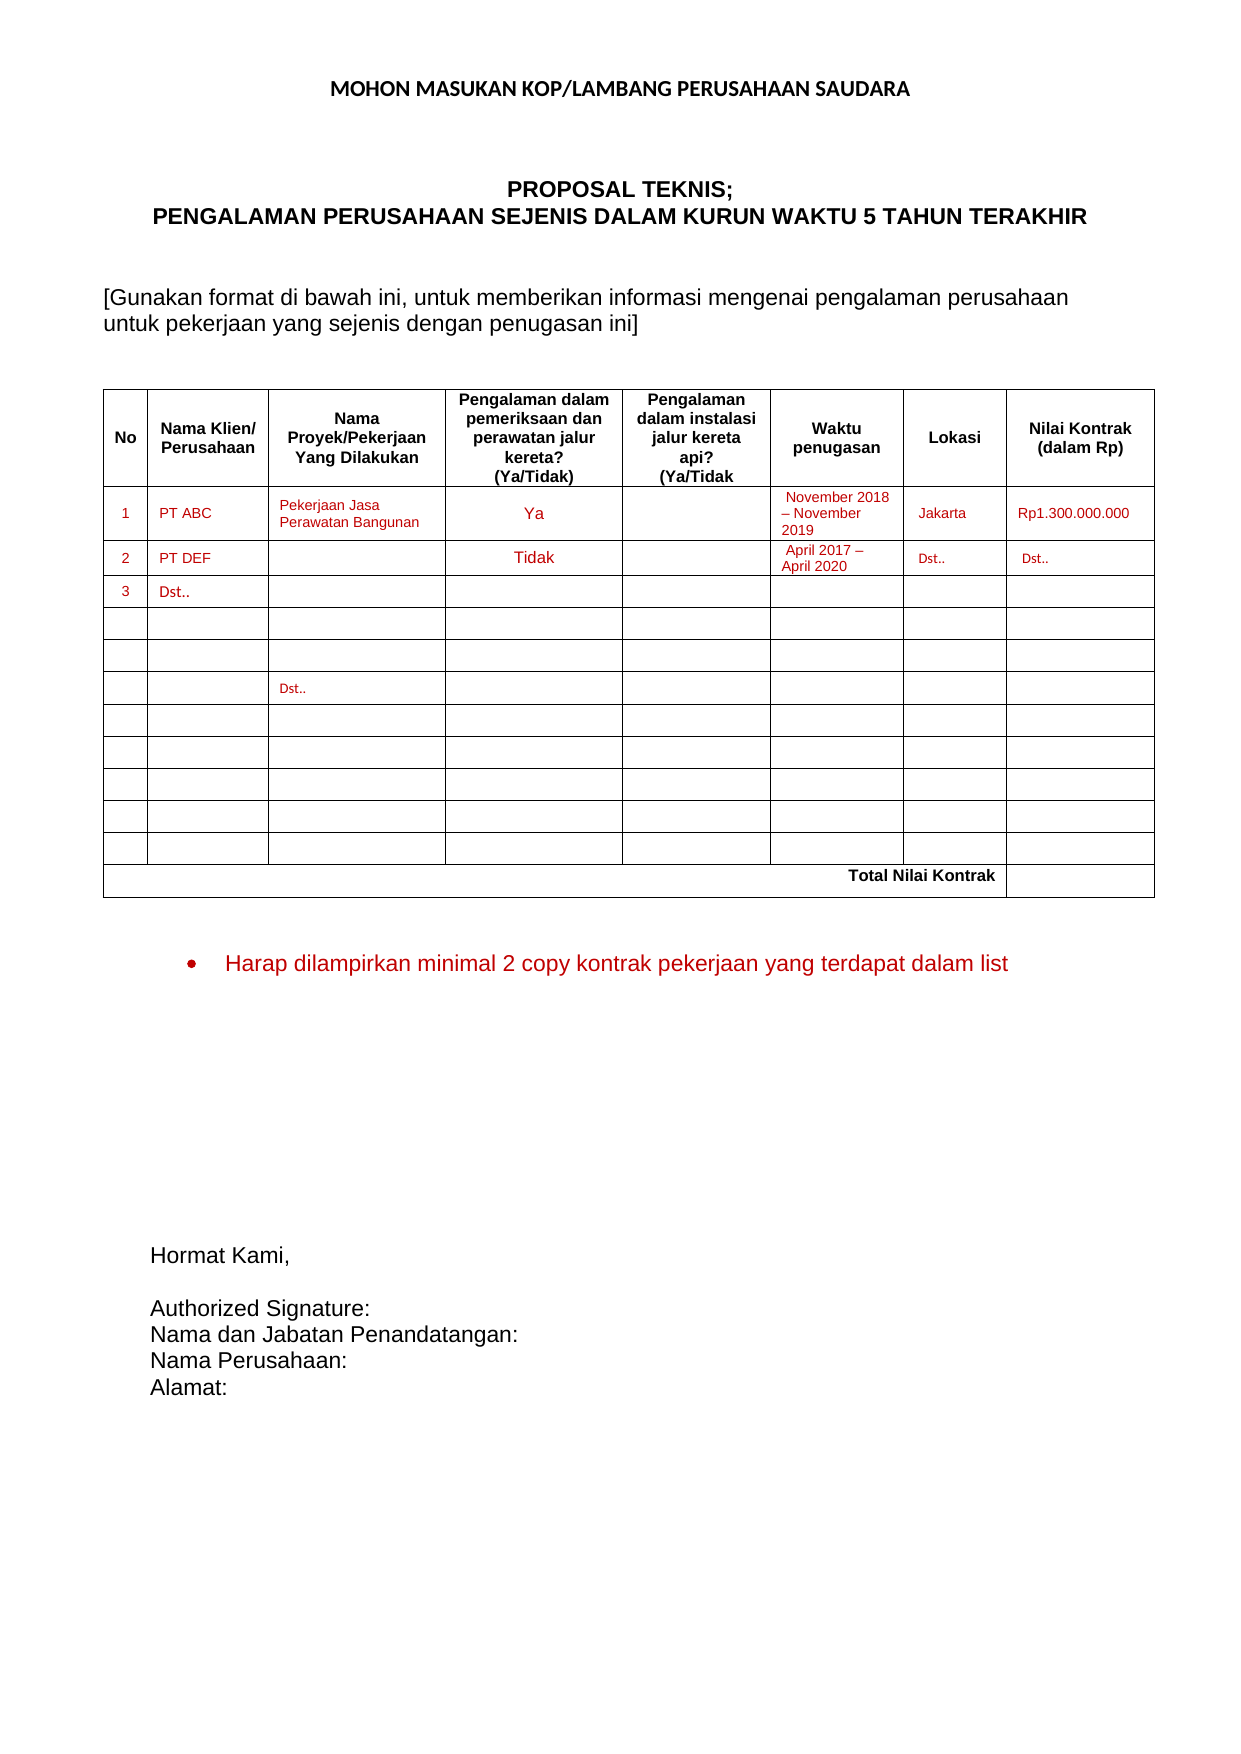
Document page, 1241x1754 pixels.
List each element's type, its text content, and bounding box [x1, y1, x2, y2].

table_cell [771, 640, 903, 671]
table_cell Rp1.300.000.000 [1007, 487, 1154, 540]
table_cell [446, 672, 622, 703]
table_cell [104, 833, 147, 864]
table_cell [269, 541, 445, 575]
table_cell Tidak [446, 541, 622, 575]
table_cell 3 [104, 576, 147, 607]
table_cell [623, 801, 770, 832]
table_cell [771, 801, 903, 832]
table_cell Ya [446, 487, 622, 540]
table_cell [623, 737, 770, 768]
table_cell [904, 672, 1006, 703]
table_cell [771, 769, 903, 800]
table_cell [269, 833, 445, 864]
table_cell [446, 769, 622, 800]
text PROPOSAL TEKNIS; [150, 176, 1090, 203]
table_cell [148, 833, 268, 864]
table_cell [148, 672, 268, 703]
table_cell [1007, 769, 1154, 800]
text Authorized Signature: [150, 1294, 1090, 1321]
table_cell [1007, 865, 1154, 897]
table_cell [269, 705, 445, 736]
table_cell [269, 801, 445, 832]
table_cell [904, 737, 1006, 768]
table_cell [623, 576, 770, 607]
table_cell [904, 608, 1006, 639]
table_cell [104, 801, 147, 832]
table_cell [904, 801, 1006, 832]
table_cell [771, 705, 903, 736]
table_cell [269, 769, 445, 800]
table_cell [148, 769, 268, 800]
table_cell [771, 737, 903, 768]
table_cell [1007, 608, 1154, 639]
list Harap dilampirkan minimal 2 copy kontrak pekerjaan yang terdapat dalam list [187, 950, 1090, 977]
table_cell [269, 640, 445, 671]
table_cell [148, 640, 268, 671]
table_cell [771, 576, 903, 607]
table_cell Dst.. [269, 672, 445, 703]
table_cell [148, 737, 268, 768]
table_cell [623, 608, 770, 639]
table_cell [904, 705, 1006, 736]
table_cell [1007, 801, 1154, 832]
table_cell [904, 833, 1006, 864]
table_cell [904, 640, 1006, 671]
table_cell [148, 801, 268, 832]
table_cell [771, 672, 903, 703]
table_cell [446, 833, 622, 864]
table_cell Jakarta [904, 487, 1006, 540]
table_cell [104, 608, 147, 639]
table_cell [148, 705, 268, 736]
table_cell [446, 801, 622, 832]
table_cell PT ABC [148, 487, 268, 540]
table_cell [623, 705, 770, 736]
text Hormat Kami, [150, 1242, 1090, 1268]
text Alamat: [150, 1373, 1090, 1400]
table_cell [269, 608, 445, 639]
table_cell Dst.. [904, 541, 1006, 575]
table_cell [269, 576, 445, 607]
table_cell [1007, 576, 1154, 607]
table_header Pengalaman dalam instalasi jalur kereta api? (Ya/Tidak [623, 390, 770, 486]
table_cell November 2018 – November 2019 [771, 487, 903, 540]
table_cell [104, 769, 147, 800]
text Nama Perusahaan: [150, 1347, 1090, 1373]
table_cell [446, 705, 622, 736]
table_cell [1007, 737, 1154, 768]
table_cell [1007, 833, 1154, 864]
text Nama dan Jabatan Penandatangan: [150, 1321, 1090, 1347]
table_cell [104, 672, 147, 703]
table_cell [771, 833, 903, 864]
table_header Nilai Kontrak (dalam Rp) [1007, 390, 1154, 486]
table_cell [904, 576, 1006, 607]
table_cell [446, 608, 622, 639]
table_cell [104, 737, 147, 768]
table_header Waktu penugasan [771, 390, 903, 486]
table_cell 2 [104, 541, 147, 575]
table_cell [269, 737, 445, 768]
table_cell [904, 769, 1006, 800]
table_cell [623, 833, 770, 864]
table_cell [148, 608, 268, 639]
table_cell PT DEF [148, 541, 268, 575]
table_cell [623, 541, 770, 575]
table_cell 1 [104, 487, 147, 540]
table_cell [623, 487, 770, 540]
table_cell [623, 640, 770, 671]
table_cell [1007, 705, 1154, 736]
table_cell [104, 705, 147, 736]
table_cell Dst.. [148, 576, 268, 607]
table_header Nama Proyek/Pekerjaan Yang Dilakukan [269, 390, 445, 486]
table_cell April 2017 – April 2020 [771, 541, 903, 575]
table_cell [446, 737, 622, 768]
table_header No [104, 390, 147, 486]
text PENGALAMAN PERUSAHAAN SEJENIS DALAM KURUN WAKTU 5 TAHUN TERAKHIR [150, 203, 1090, 229]
table_cell Total Nilai Kontrak [104, 865, 1006, 897]
table_cell [104, 640, 147, 671]
table_cell [623, 769, 770, 800]
table_cell [1007, 640, 1154, 671]
table_cell Pekerjaan Jasa Perawatan Bangunan [269, 487, 445, 540]
table_header Pengalaman dalam pemeriksaan dan perawatan jalur kereta? (Ya/Tidak) [446, 390, 622, 486]
table_header Lokasi [904, 390, 1006, 486]
table_cell Dst.. [1007, 541, 1154, 575]
table_cell [446, 640, 622, 671]
table_header Nama Klien/ Perusahaan [148, 390, 268, 486]
table_cell [623, 672, 770, 703]
table_cell [446, 576, 622, 607]
table_cell [1007, 672, 1154, 703]
table_cell [771, 608, 903, 639]
text [Gunakan format di bawah ini, untuk memberikan informasi mengenai pengalaman perusahaan untuk pekerjaan yang sejenis dengan penugasan ini] [103, 283, 1090, 336]
